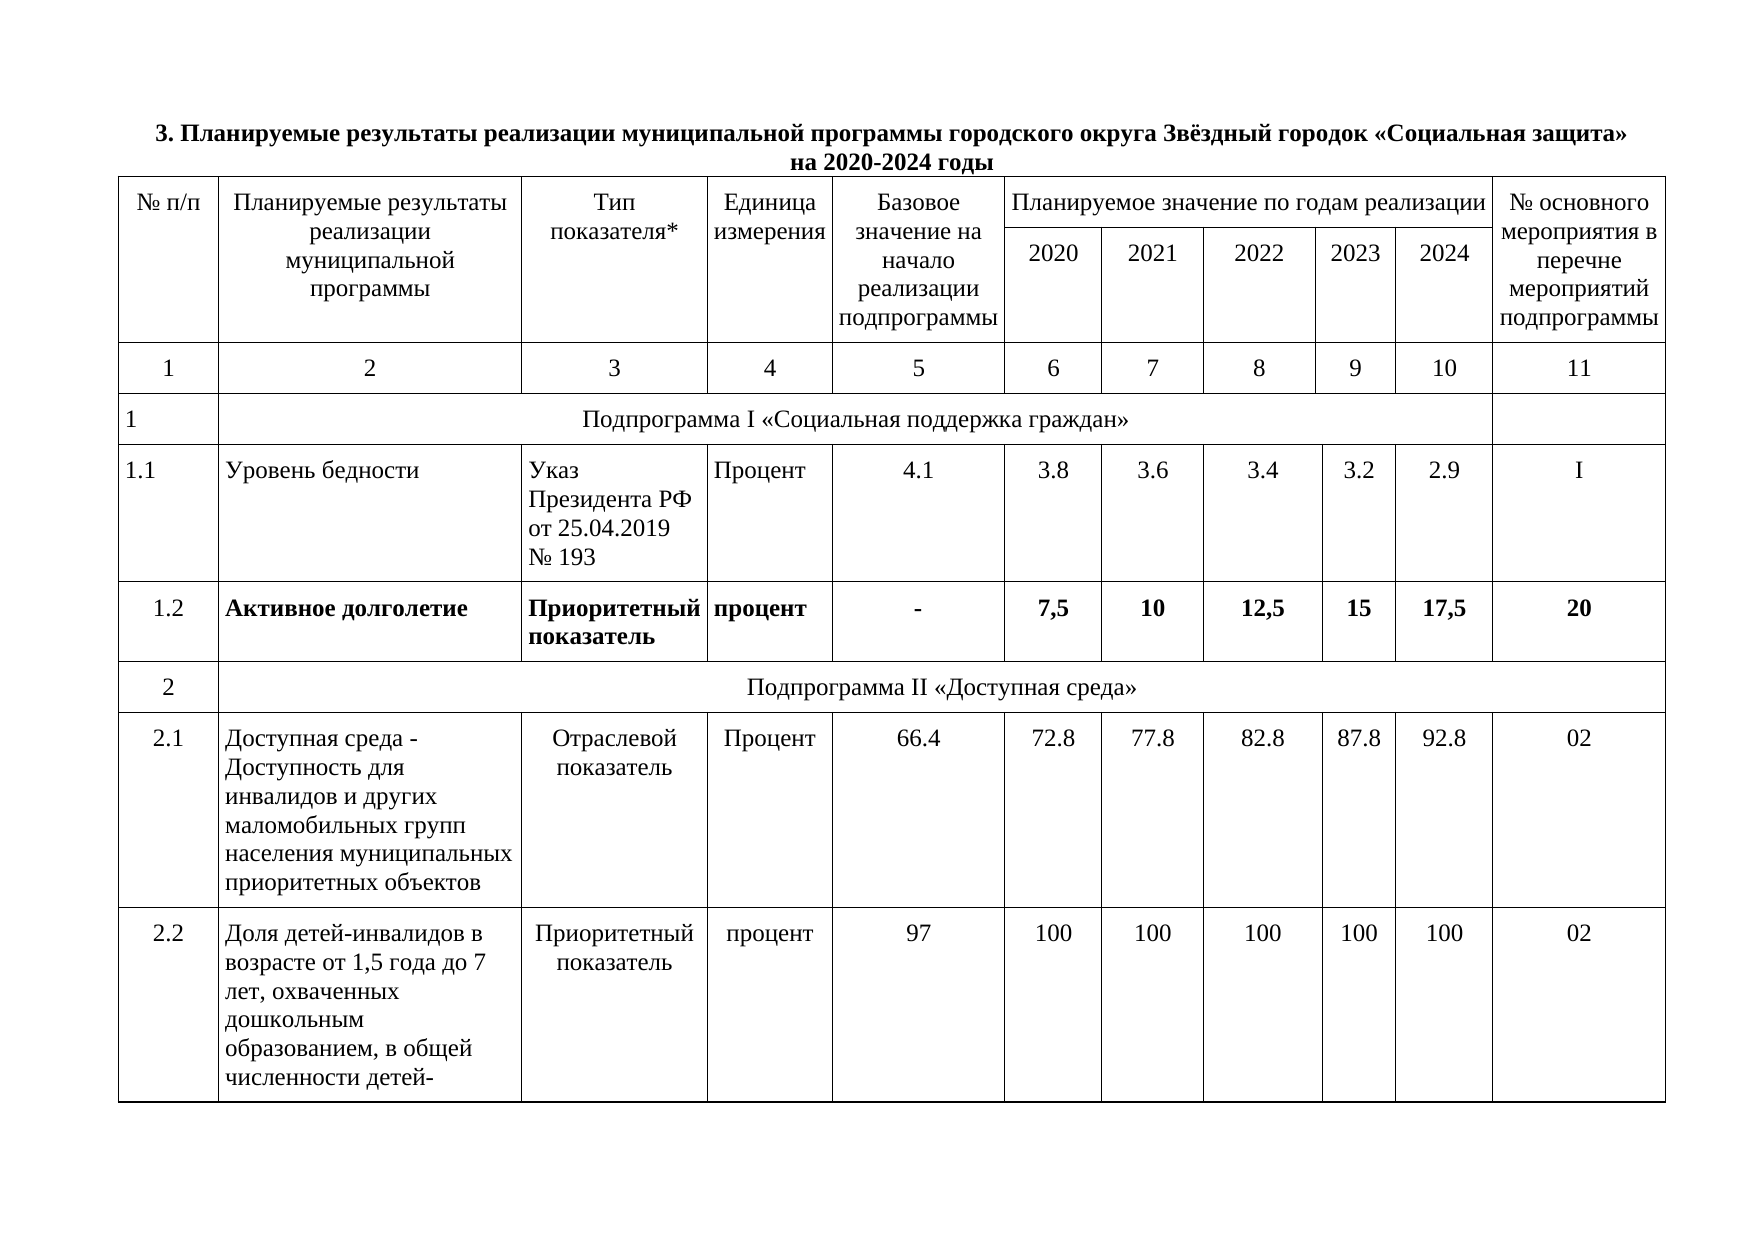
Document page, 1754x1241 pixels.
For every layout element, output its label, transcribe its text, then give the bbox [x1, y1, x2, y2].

table_cell Отраслевой показатель [522, 713, 707, 907]
table_cell 2023 [1316, 228, 1395, 342]
table_cell 82.8 [1204, 713, 1322, 907]
table_cell 2.1 [119, 713, 218, 907]
table_cell 87.8 [1323, 713, 1395, 907]
table_cell 1.1 [119, 445, 218, 581]
table_cell 2022 [1204, 228, 1315, 342]
table_cell процент [708, 582, 832, 661]
table_cell 10 [1102, 582, 1203, 661]
table_cell 1 [119, 394, 218, 444]
table_cell 5 [833, 343, 1004, 393]
table_cell 4 [708, 343, 832, 393]
table_header Базовое значение на начало реализации подпрограммы [833, 177, 1004, 342]
table_cell 100 [1102, 908, 1203, 1101]
table_cell 2 [119, 662, 218, 712]
table_header № основного мероприятия в перечне мероприятий подпрограммы [1493, 177, 1665, 342]
table_cell 100 [1323, 908, 1395, 1101]
table_cell 17,5 [1396, 582, 1492, 661]
table_cell 100 [1396, 908, 1492, 1101]
table_cell 02 [1493, 908, 1665, 1101]
table_header Планируемое значение по годам реализации [1005, 177, 1492, 227]
table_cell - [833, 582, 1004, 661]
table_cell I [1493, 445, 1665, 581]
table_cell 12,5 [1204, 582, 1322, 661]
table_cell [1493, 394, 1665, 444]
table_cell 2 [219, 343, 521, 393]
table_cell 92.8 [1396, 713, 1492, 907]
table_cell Доступная среда - Доступность для инвалидов и других маломобильных групп населения муниципальных приоритетных объектов [219, 713, 521, 907]
table_cell 10 [1396, 343, 1492, 393]
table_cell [219, 908, 521, 1101]
table_header Единица измерения [708, 177, 832, 342]
table_cell 20 [1493, 582, 1665, 661]
table_cell Активное долголетие [219, 582, 521, 661]
table_cell 77.8 [1102, 713, 1203, 907]
table_cell 97 [833, 908, 1004, 1101]
table_cell 6 [1005, 343, 1101, 393]
table_header Тип показателя* [522, 177, 707, 342]
table_cell 3.8 [1005, 445, 1101, 581]
table_header № п/п [119, 177, 218, 342]
table_cell Процент [708, 445, 832, 581]
table_cell 66.4 [833, 713, 1004, 907]
table_cell 3.2 [1323, 445, 1395, 581]
table_cell Указ Президента РФ от 25.04.2019 № 193 [522, 445, 707, 581]
table_cell 3.6 [1102, 445, 1203, 581]
table_cell 3 [522, 343, 707, 393]
table_cell процент [708, 908, 832, 1101]
table_cell 1 [119, 343, 218, 393]
table_cell 9 [1316, 343, 1395, 393]
table_cell Уровень бедности [219, 445, 521, 581]
table_cell 3.4 [1204, 445, 1322, 581]
table_cell 2021 [1102, 228, 1203, 342]
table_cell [522, 908, 707, 1101]
table_cell 02 [1493, 713, 1665, 907]
table_cell 11 [1493, 343, 1665, 393]
table_cell 2024 [1396, 228, 1492, 342]
table_cell 2.2 [119, 908, 218, 1101]
table_cell Приоритетный показатель [522, 582, 707, 661]
table_cell 2.9 [1396, 445, 1492, 581]
table_cell 2020 [1005, 228, 1101, 342]
table_cell 100 [1005, 908, 1101, 1101]
text 3. Планируемые результаты реализации муниципальной программы городского округа Звёздный городок «Социальная защита» на 2020-2024 годы [118, 118, 1665, 176]
table_cell 100 [1204, 908, 1322, 1101]
table_cell 1.2 [119, 582, 218, 661]
table_cell Подпрограмма I «Социальная поддержка граждан» [219, 394, 1492, 444]
table_cell 7,5 [1005, 582, 1101, 661]
table_header Планируемые результаты реализации муниципальной программы [219, 177, 521, 342]
table_cell Подпрограмма II «Доступная среда» [219, 662, 1665, 712]
table_cell Процент [708, 713, 832, 907]
table_cell 15 [1323, 582, 1395, 661]
table_cell 7 [1102, 343, 1203, 393]
table_cell 4.1 [833, 445, 1004, 581]
table_cell 8 [1204, 343, 1315, 393]
table_cell 72.8 [1005, 713, 1101, 907]
